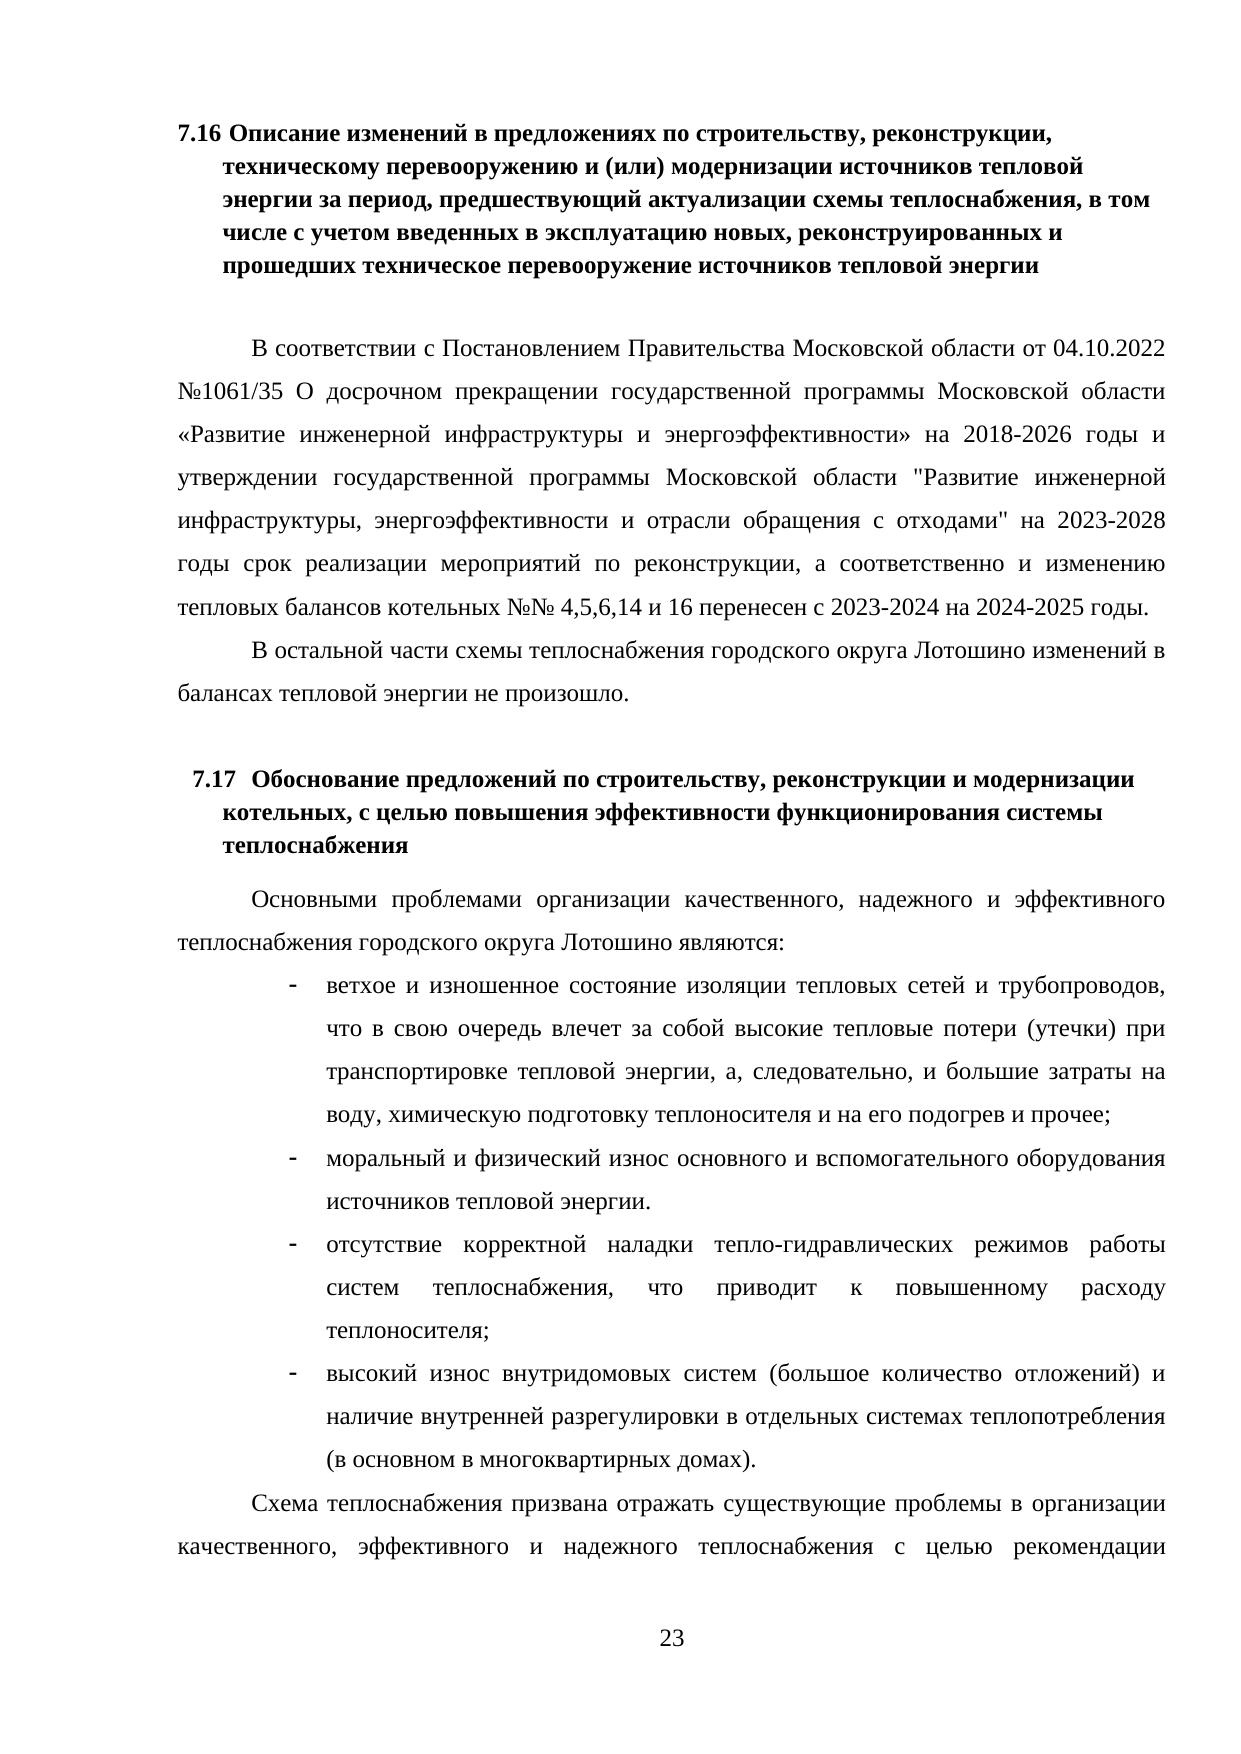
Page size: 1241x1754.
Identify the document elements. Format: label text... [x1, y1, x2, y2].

subtitle Описание изменений в предложениях по строительству, реконструкции, техническому перевооружению и (или) модернизации источников тепловой энергии за период, предшествующий актуализации схемы теплоснабжения, в том числе с учетом введенных в эксплуатацию новых, реконструированных и прошедших техническое перевооружение источников тепловой энергии [177, 118, 1166, 279]
list ветхое и изношенное состояние изоляции тепловых сетей и трубопроводов, что в свою очередь влечет за собой высокие тепловые потери (утечки) при транспортировке тепловой энергии, а, следовательно, и большие затраты на воду, химическую подготовку теплоносителя и на его подогрев и прочее; [288, 970, 1166, 1128]
subtitle Обоснование предложений по строительству, реконструкции и модернизации котельных, с целью повышения эффективности функционирования системы теплоснабжения [192, 764, 1166, 859]
text В соответствии с Постановлением Правительства Московской области от 04.10.2022 №1061/35 О досрочном прекращении государственной программы Московской области «Развитие инженерной инфраструктуры и энергоэффективности» на 2018-2026 годы и утверждении государственной программы Московской области "Развитие инженерной инфраструктуры, энергоэффективности и отрасли обращения с отходами" на 2023-2028 годы срок реализации мероприятий по реконструкции, а соответственно и изменению тепловых балансов котельных №№ 4,5,6,14 и 16 перенесен с 2023-2024 на 2024-2025 годы. [177, 333, 1166, 620]
text В остальной части схемы теплоснабжения городского округа Лотошино изменений в балансах тепловой энергии не произошло. [177, 635, 1166, 707]
list моральный и физический износ основного и вспомогательного оборудования источников тепловой энергии. [288, 1143, 1166, 1214]
list высокий износ внутридомовых систем (большое количество отложений) и наличие внутренней разрегулировки в отдельных системах теплопотребления (в основном в многоквартирных домах). [288, 1358, 1166, 1473]
text Основными проблемами организации качественного, надежного и эффективного теплоснабжения городского округа Лотошино являются: [177, 884, 1166, 956]
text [177, 1488, 1166, 1559]
list отсутствие корректной наладки тепло-гидравлических режимов работы систем теплоснабжения, что приводит к повышенному расходу теплоносителя; [288, 1229, 1166, 1344]
